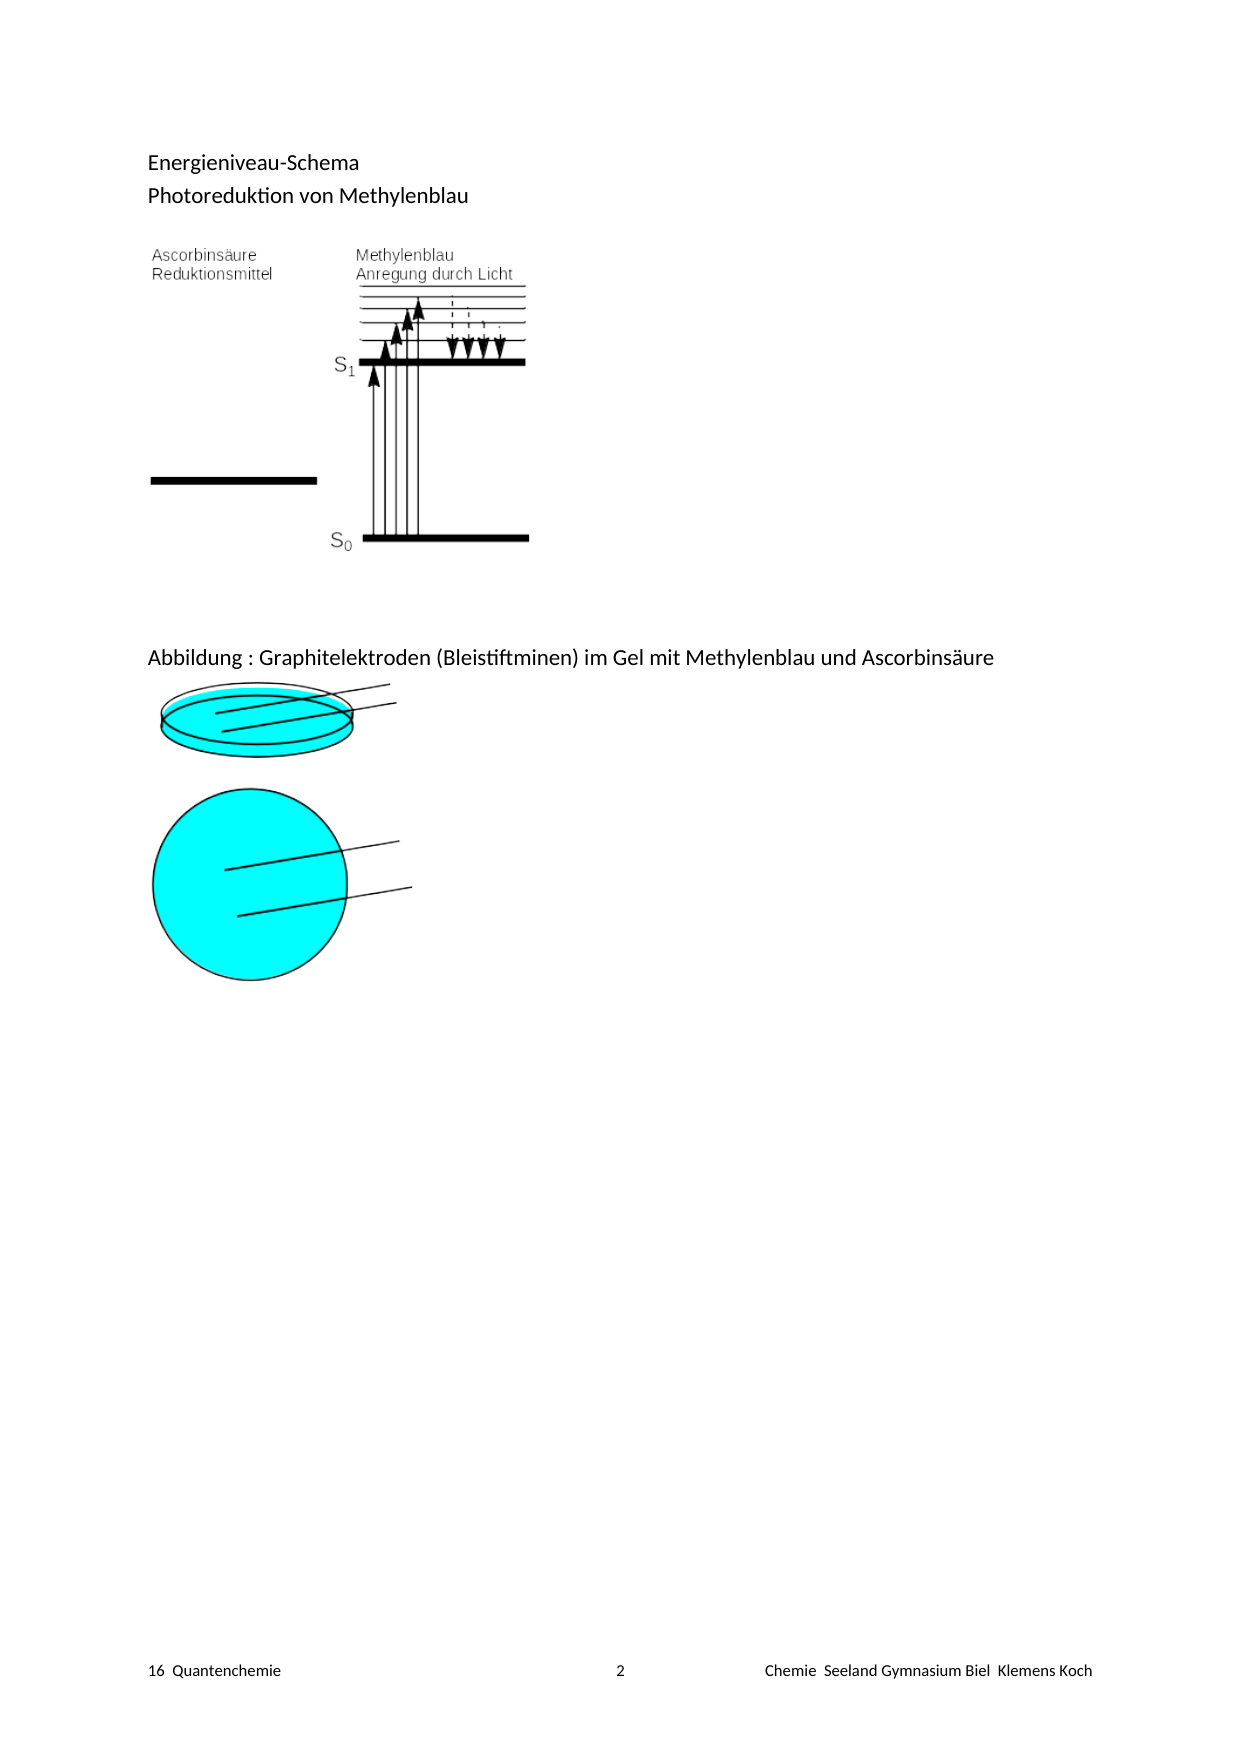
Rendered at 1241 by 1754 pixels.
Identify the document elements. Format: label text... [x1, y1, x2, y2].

text Abbildung : Graphitelektroden (Bleistiftminen) im Gel mit Methylenblau und Ascorbinsäure [148, 643, 1093, 671]
text Energieniveau-Schema [148, 148, 1093, 176]
text Photoreduktion von Methylenblau [148, 181, 1093, 209]
